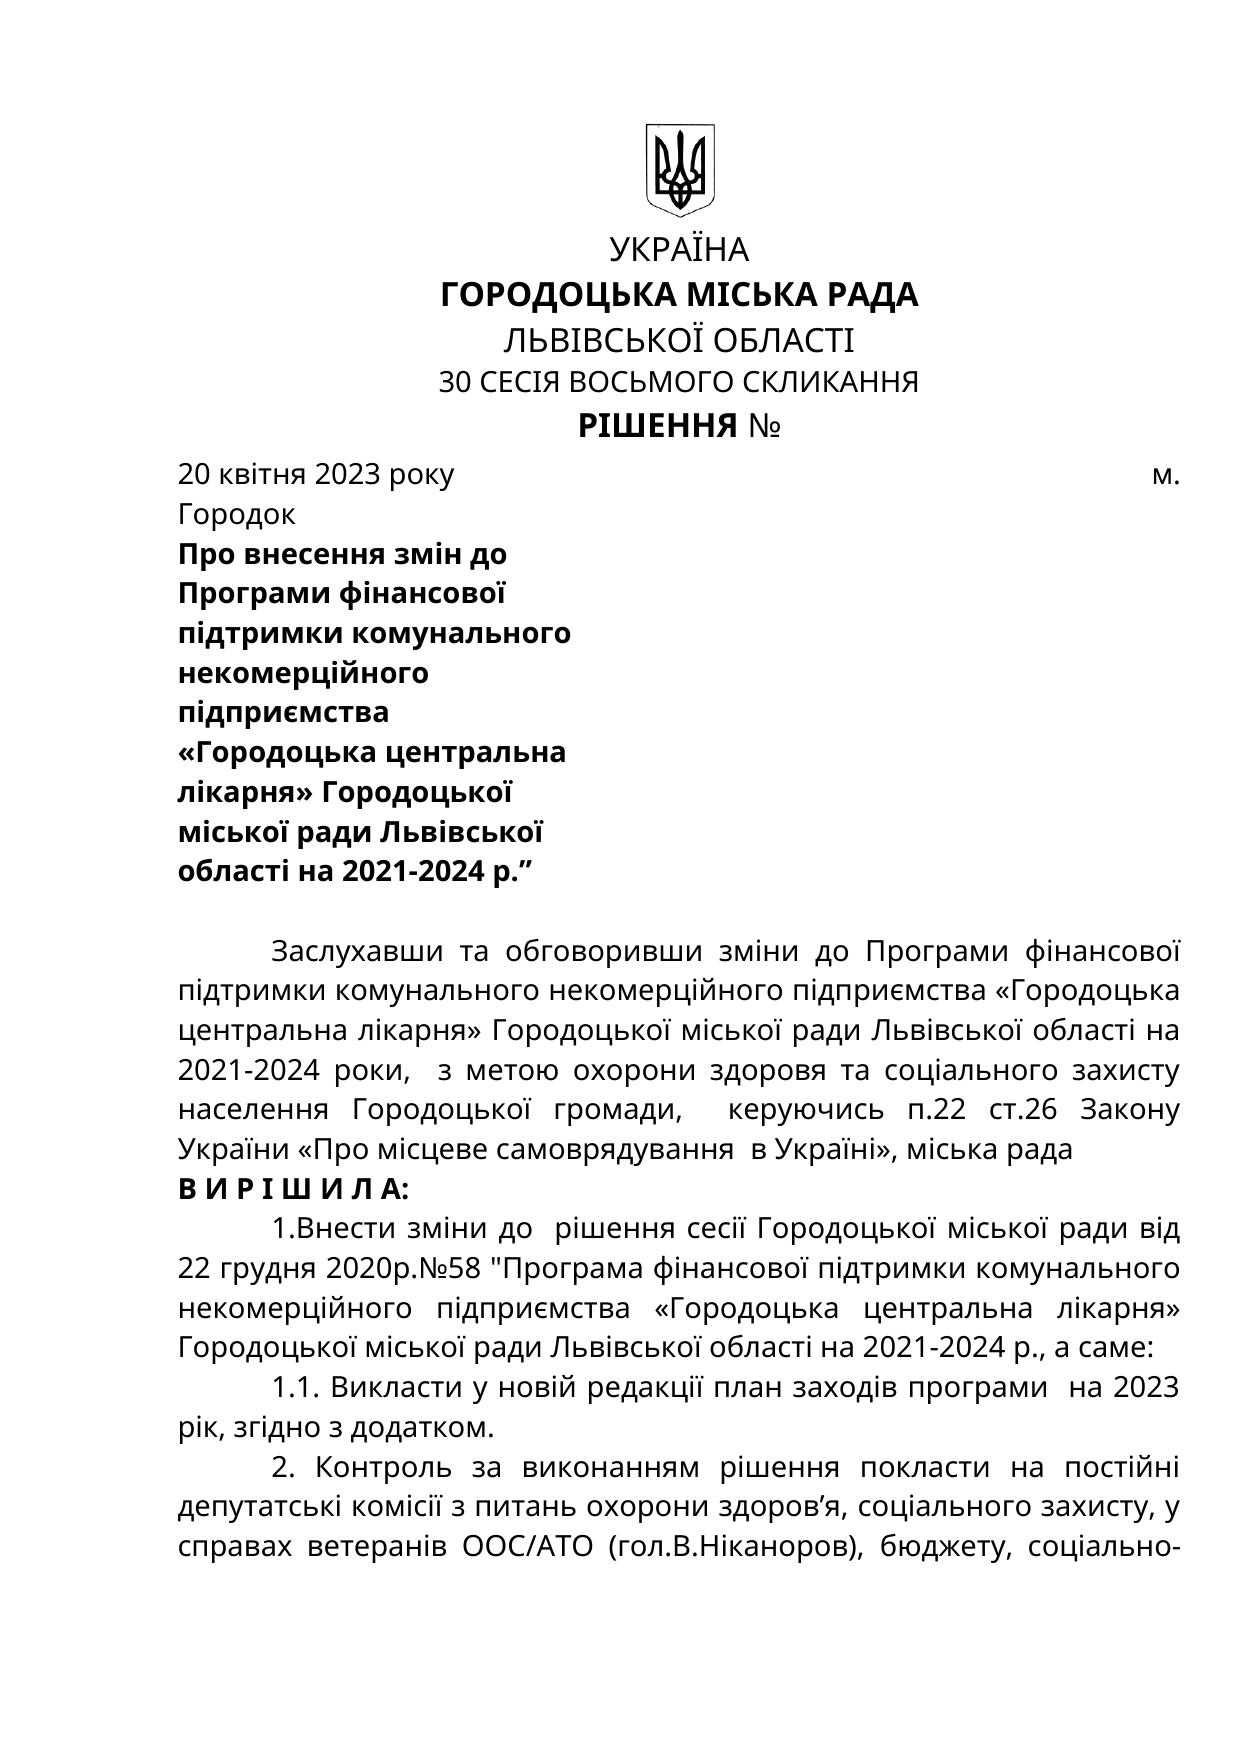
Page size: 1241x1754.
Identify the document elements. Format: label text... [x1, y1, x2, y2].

text 20 квітня 2023 року м. Городок [177, 454, 1181, 533]
text РІШЕННЯ № [177, 401, 1181, 447]
text ЛЬВІВСЬКОЇ ОБЛАСТІ [177, 316, 1181, 362]
text УКРАЇНА [177, 226, 1181, 271]
text Про внесення змін до Програми фінансової підтримки комунального некомерційного підприємства «Городоцька центральна лікарня» Городоцької міської ради Львівської області на 2021-2024 р.” [177, 533, 591, 890]
text 30 сесія восьмого скликання [177, 362, 1181, 401]
text Заслухавши та обговоривши зміни до Програми фінансової підтримки комунального некомерційного підприємства «Городоцька центральна лікарня» Городоцької міської ради Львівської області на 2021-2024 роки, з метою охорони здоровя та соціального захисту населення Городоцької громади, керуючись п.22 ст.26 Закону України «Про місцеве самоврядування в Україні», міська рада [177, 930, 1181, 1168]
text В И Р І Ш И Л А: [177, 1168, 1181, 1208]
text 1.Внести зміни до рішення сесії Городоцької міської ради від 22 грудня 2020р.№58 "Програма фінансової підтримки комунального некомерційного підприємства «Городоцька центральна лікарня» Городоцької міської ради Львівської області на 2021-2024 р., а саме: [177, 1208, 1181, 1366]
text 1.1. Викласти у новій редакції план заходів програми на 2023 рік, згідно з додатком. [177, 1366, 1181, 1446]
picture [633, 118, 726, 222]
text ГОРОДОЦЬКА МІСЬКА РАДА [177, 271, 1181, 316]
